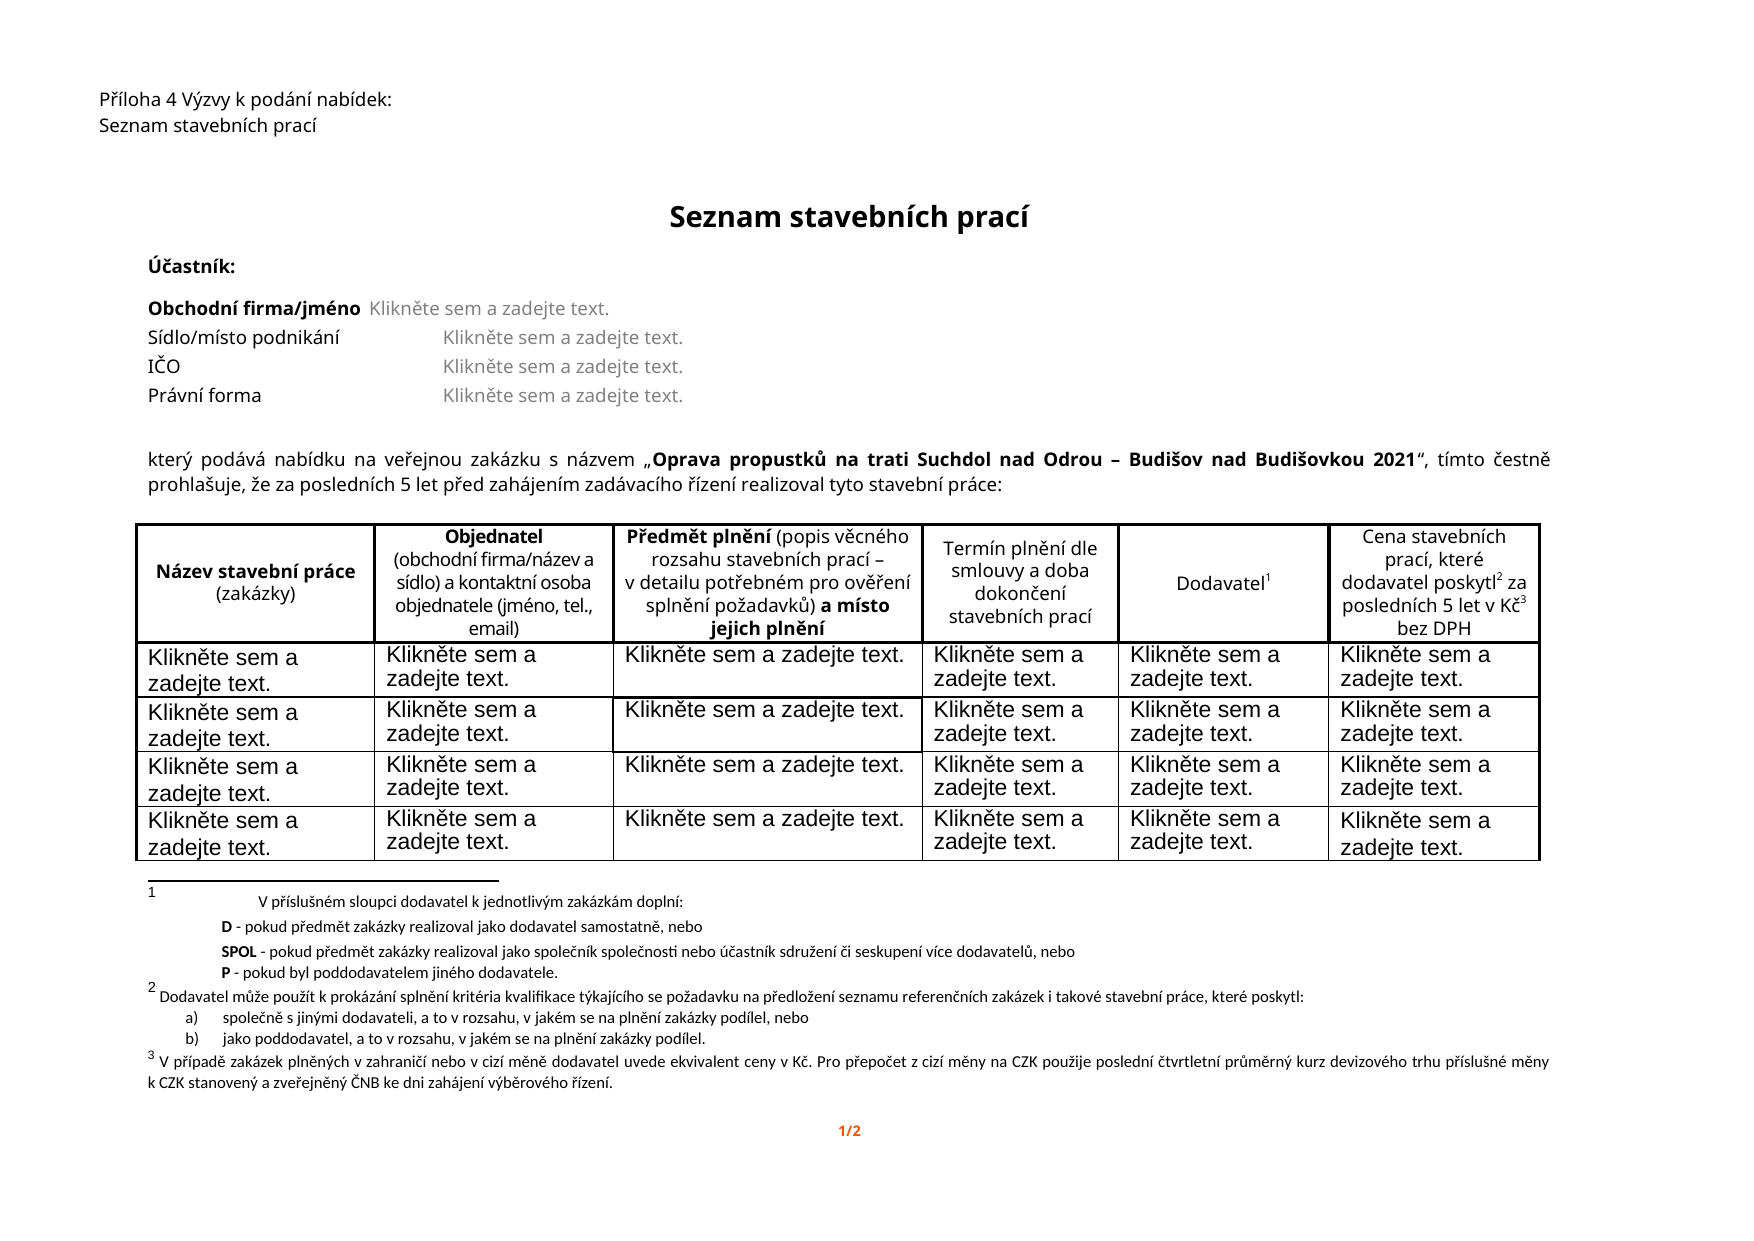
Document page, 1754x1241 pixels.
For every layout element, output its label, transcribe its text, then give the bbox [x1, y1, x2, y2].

table_header Cena stavebních prací, které dodavatel poskytl za posledních 5 let v Kč bez DPH [1331, 526, 1538, 641]
table_header Předmět plnění (popis věcného rozsahu stavebních prací – v detailu potřebném pro ověření splnění požadavků) a místo jejich plnění [615, 526, 921, 641]
text IČO [148, 350, 1551, 379]
table_header Termín plnění dle smlouvy a doba dokončení stavebních prací [924, 526, 1117, 641]
title Seznam stavebních prací [148, 196, 1551, 236]
text který podává nabídku na veřejnou zakázku s názvem „Oprava propustků na trati Suchdol nad Odrou – Budišov nad Budišovkou 2021“, tímto čestně prohlašuje, že za posledních 5 let před zahájením zadávacího řízení realizoval tyto stavební práce: [148, 446, 1551, 497]
table_header Dodavatel [1120, 526, 1327, 641]
text Právní forma [148, 379, 1551, 408]
text Sídlo/místo podnikání [148, 321, 1551, 350]
table_header Objednatel (obchodní firma/název a sídlo) a kontaktní osoba objednatele (jméno, tel., email) [376, 526, 612, 641]
table_header Název stavební práce (zakázky) [138, 526, 373, 641]
text Obchodní firma/jméno [148, 292, 1551, 321]
text Účastník: [148, 249, 1551, 279]
